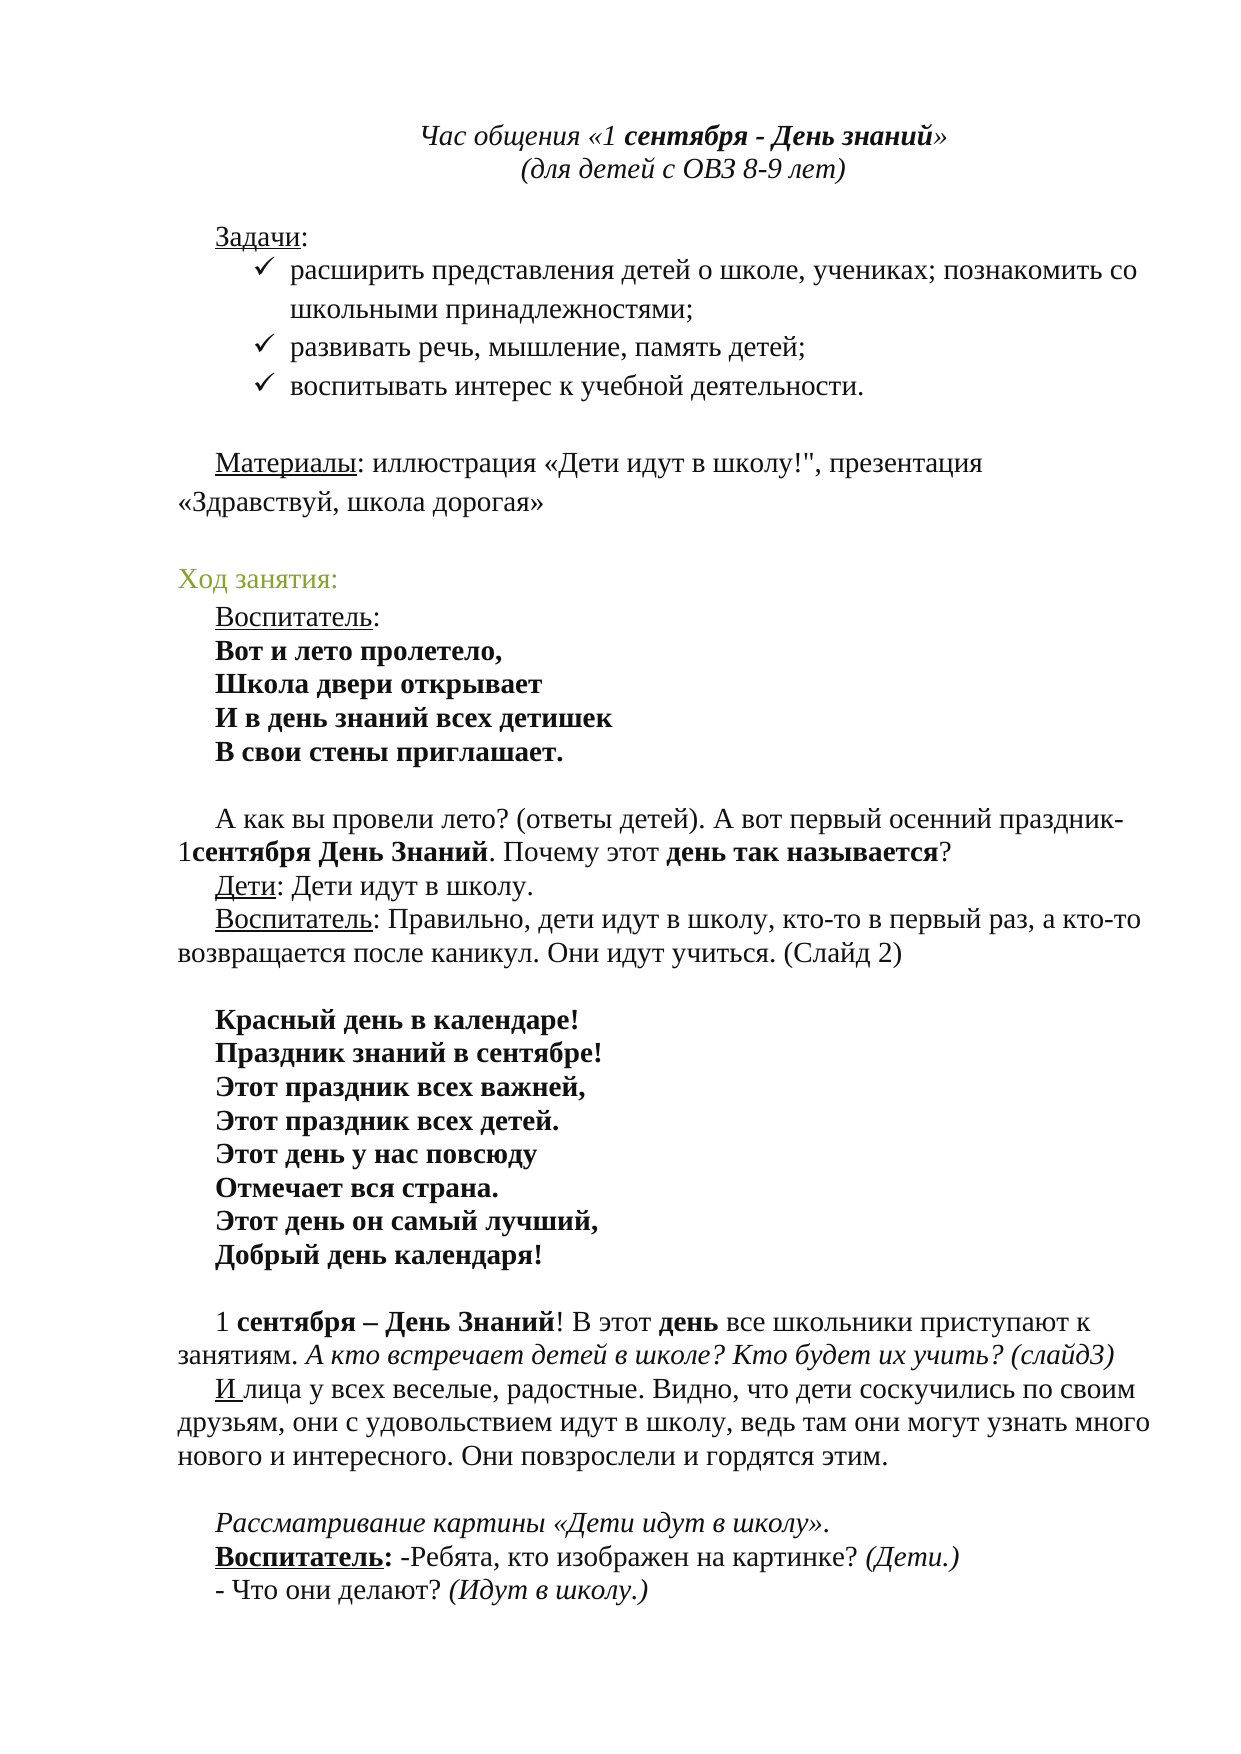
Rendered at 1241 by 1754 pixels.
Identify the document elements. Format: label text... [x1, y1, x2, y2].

list расширить представления детей о школе, учениках; познакомить со школьными принадлежностями; [252, 252, 1152, 324]
text - Что они делают? (Идут в школу.) [177, 1572, 1152, 1606]
text Рассматривание картины «Дети идут в школу». [177, 1505, 1152, 1539]
text Воспитатель: Правильно, дети идут в школу, кто-то в первый раз, а кто-то возвращается после каникул. Они идут учиться. (Слайд 2) [177, 901, 1152, 968]
text И лица у всех веселые, радостные. Видно, что дети соскучились по своим друзьям, они с удовольствием идут в школу, ведь там они могут узнать много нового и интересного. Они повзрослели и гордятся этим. [177, 1371, 1152, 1472]
text 1 сентября – День Знаний! В этот день все школьники приступают к занятиям. А кто встречает детей в школе? Кто будет их учить? (слайд3) [177, 1304, 1152, 1371]
list воспитывать интерес к учебной деятельности. [252, 368, 1152, 402]
text И в день знаний всех детишек [177, 700, 1152, 734]
text В свои стены приглашает. [177, 734, 1152, 767]
text Этот праздник всех детей. [177, 1103, 1152, 1136]
text Час общения «1 сентября - День знаний» [177, 118, 1152, 152]
text Праздник знаний в сентябре! [177, 1036, 1152, 1069]
text Задачи: [177, 219, 1152, 252]
text Отмечает вся страна. [177, 1170, 1152, 1203]
text (для детей с ОВЗ 8-9 лет) [177, 152, 1152, 185]
text Этот день у нас повсюду [177, 1136, 1152, 1170]
text Воспитатель: -Ребята, кто изображен на картинке? (Дети.) [177, 1539, 1152, 1572]
text Материалы: иллюстрация «Дети идут в школу!", презентация «Здравствуй, школа дорогая» [177, 445, 1152, 517]
text Школа двери открывает [177, 667, 1152, 700]
text Красный день в календаре! [177, 1002, 1152, 1036]
text Добрый день календаря! [177, 1237, 1152, 1270]
text Воспитатель: [177, 599, 1152, 633]
text Этот день он самый лучший, [177, 1203, 1152, 1237]
text Этот праздник всех важней, [177, 1069, 1152, 1103]
text Вот и лето пролетело, [177, 633, 1152, 667]
text Ход занятия: [177, 561, 1152, 594]
text Дети: Дети идут в школу. [177, 868, 1152, 901]
text А как вы провели лето? (ответы детей). А вот первый осенний праздник-1сентября День Знаний. Почему этот день так называется? [177, 801, 1152, 868]
list развивать речь, мышление, память детей; [252, 329, 1152, 363]
